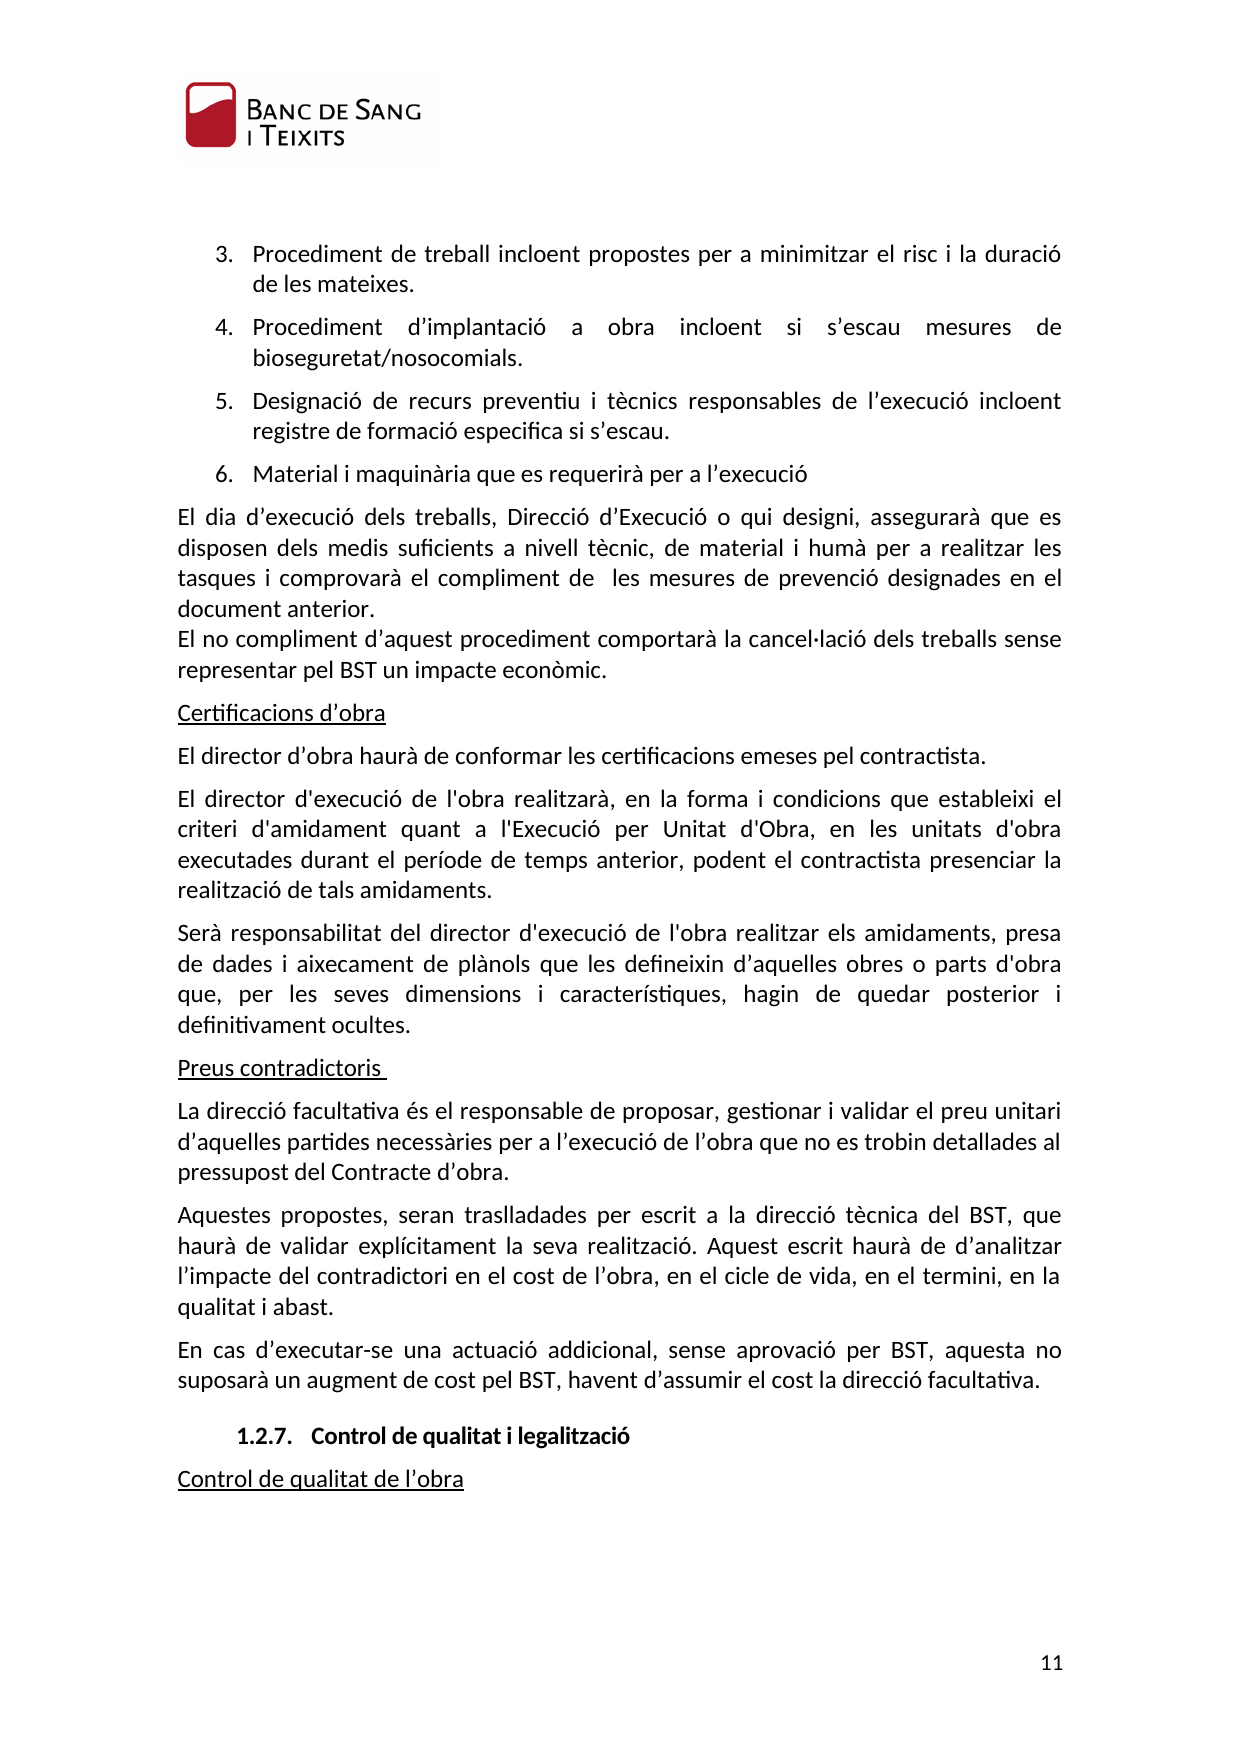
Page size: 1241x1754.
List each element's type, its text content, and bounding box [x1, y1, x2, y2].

list Aquestes propostes, seran traslladades per escrit a la direcció tècnica del BST, que haurà de validar explícitament la seva realització. Aquest escrit haurà de d’analitzar l’impacte del contradictori en el cost de l’obra, en el cicle de vida, en el termini, en la qualitat i abast. [177, 1199, 1063, 1321]
list La direcció facultativa és el responsable de proposar, gestionar i validar el preu unitari d’aquelles partides necessàries per a l’execució de l’obra que no es trobin detallades al pressupost del Contracte d’obra. [177, 1095, 1063, 1187]
picture [177, 75, 444, 165]
list Designació de recurs preventiu i tècnics responsables de l’execució incloent registre de formació especifica si s’escau. [215, 385, 1063, 446]
text El no compliment d’aquest procediment comportarà la cancel·lació dels treballs sense representar pel BST un impacte econòmic. [177, 623, 1063, 684]
list Material i maquinària que es requerirà per a l’execució [215, 458, 1063, 489]
text El director d’obra haurà de conformar les certificacions emeses pel contractista. [177, 740, 1063, 771]
list Preus contradictoris [177, 1052, 1063, 1083]
list Certificacions d’obra [177, 697, 1063, 727]
list Procediment de treball incloent propostes per a minimitzar el risc i la duració de les mateixes. [215, 238, 1063, 299]
list Control de qualitat de l’obra [177, 1463, 1063, 1493]
text El dia d’execució dels treballs, Direcció d’Execució o qui designi, assegurarà que es disposen dels medis suficients a nivell tècnic, de material i humà per a realitzar les tasques i comprovarà el compliment de les mesures de prevenció designades en el document anterior. [177, 501, 1063, 623]
list Procediment d’implantació a obra incloent si s’escau mesures de bioseguretat/nosocomials. [215, 311, 1063, 372]
text El director d'execució de l'obra realitzarà, en la forma i condicions que estableixi el criteri d'amidament quant a l'Execució per Unitat d'Obra, en les unitats d'obra executades durant el període de temps anterior, podent el contractista presenciar la realització de tals amidaments. [177, 783, 1063, 905]
list En cas d’executar-se una actuació addicional, sense aprovació per BST, aquesta no suposarà un augment de cost pel BST, havent d’assumir el cost la direcció facultativa. [177, 1334, 1063, 1395]
text Serà responsabilitat del director d'execució de l'obra realitzar els amidaments, presa de dades i aixecament de plànols que les defineixin d’aquelles obres o parts d'obra que, per les seves dimensions i característiques, hagin de quedar posterior i definitivament ocultes. [177, 918, 1063, 1040]
list Control de qualitat i legalització [236, 1420, 1063, 1450]
